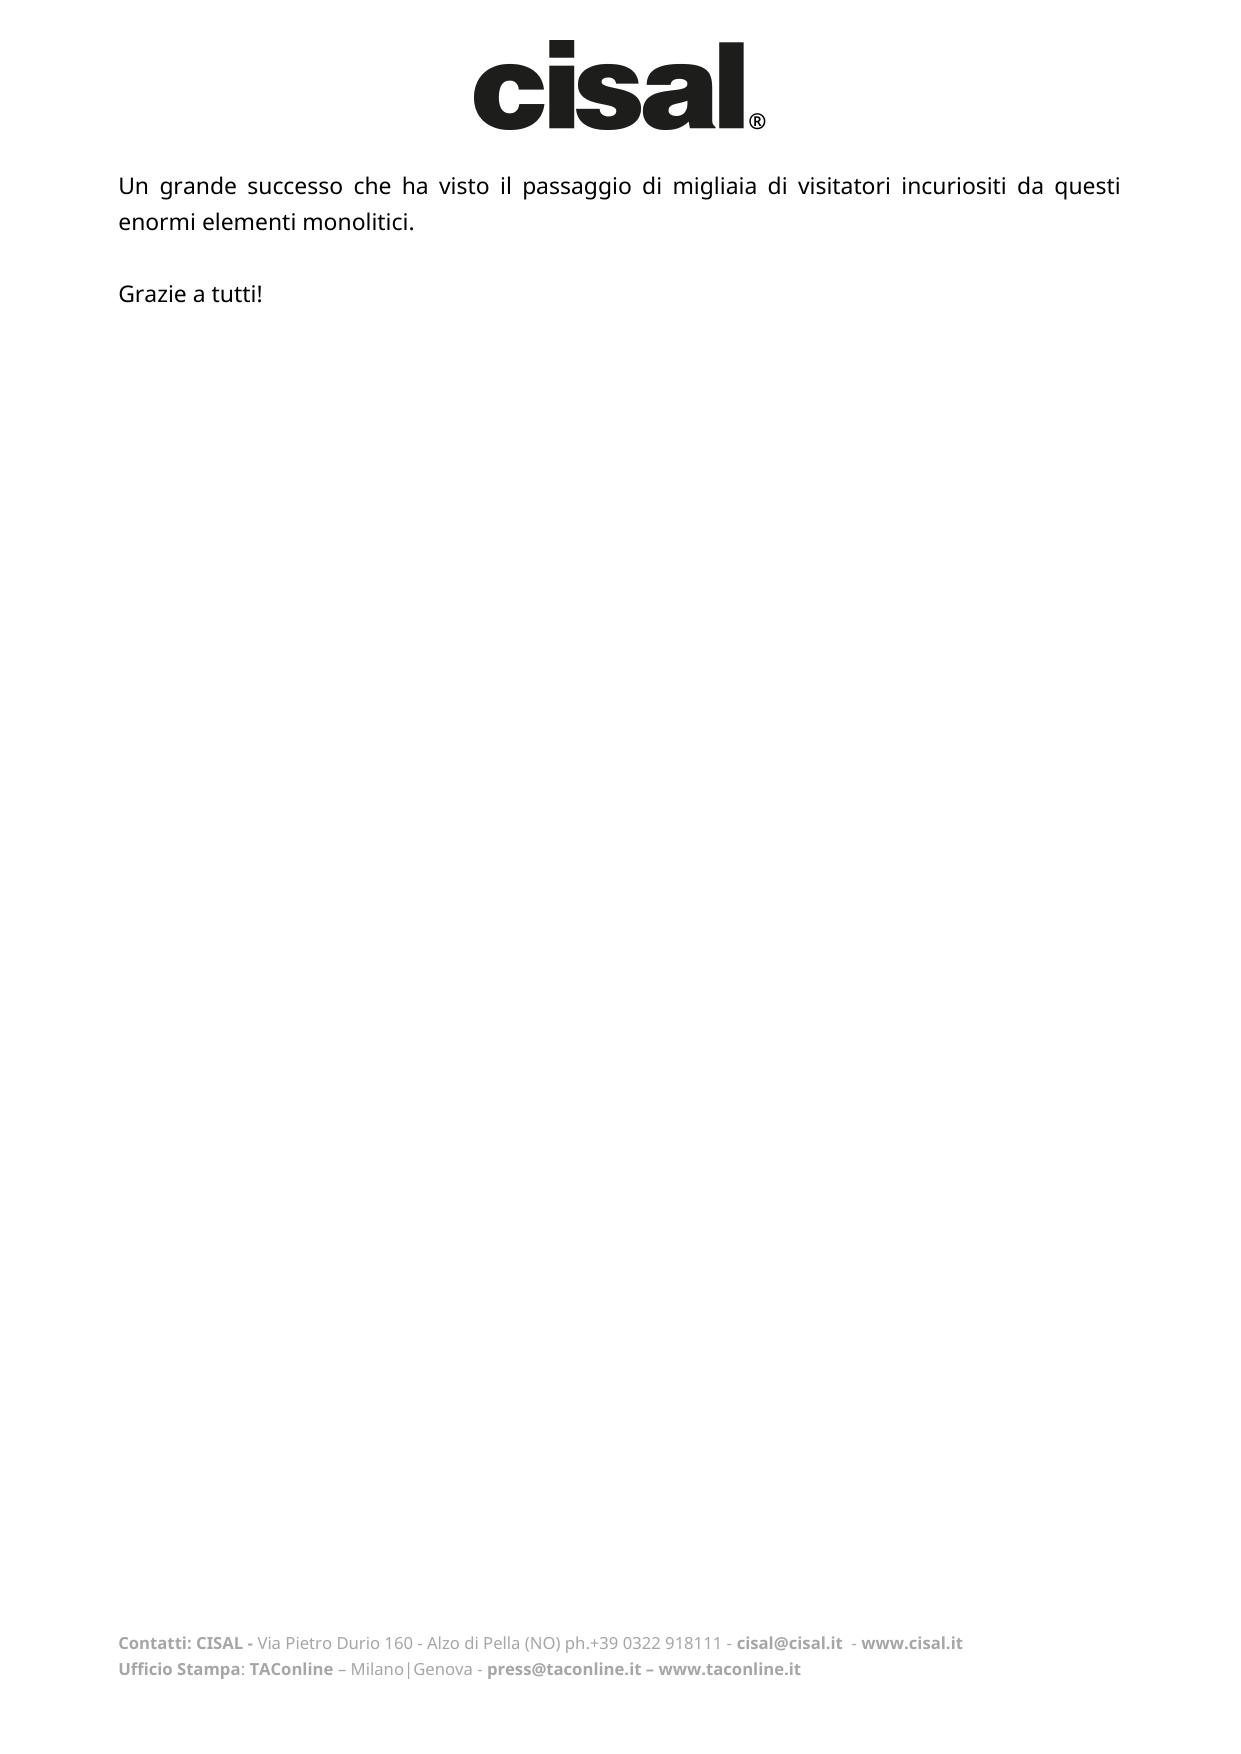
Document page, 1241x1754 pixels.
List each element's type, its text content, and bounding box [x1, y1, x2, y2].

picture [474, 40, 744, 130]
text Grazie a tutti! [118, 278, 1122, 309]
text Un grande successo che ha visto il passaggio di migliaia di visitatori incuriositi da questi enormi elementi monolitici. [118, 170, 1122, 237]
